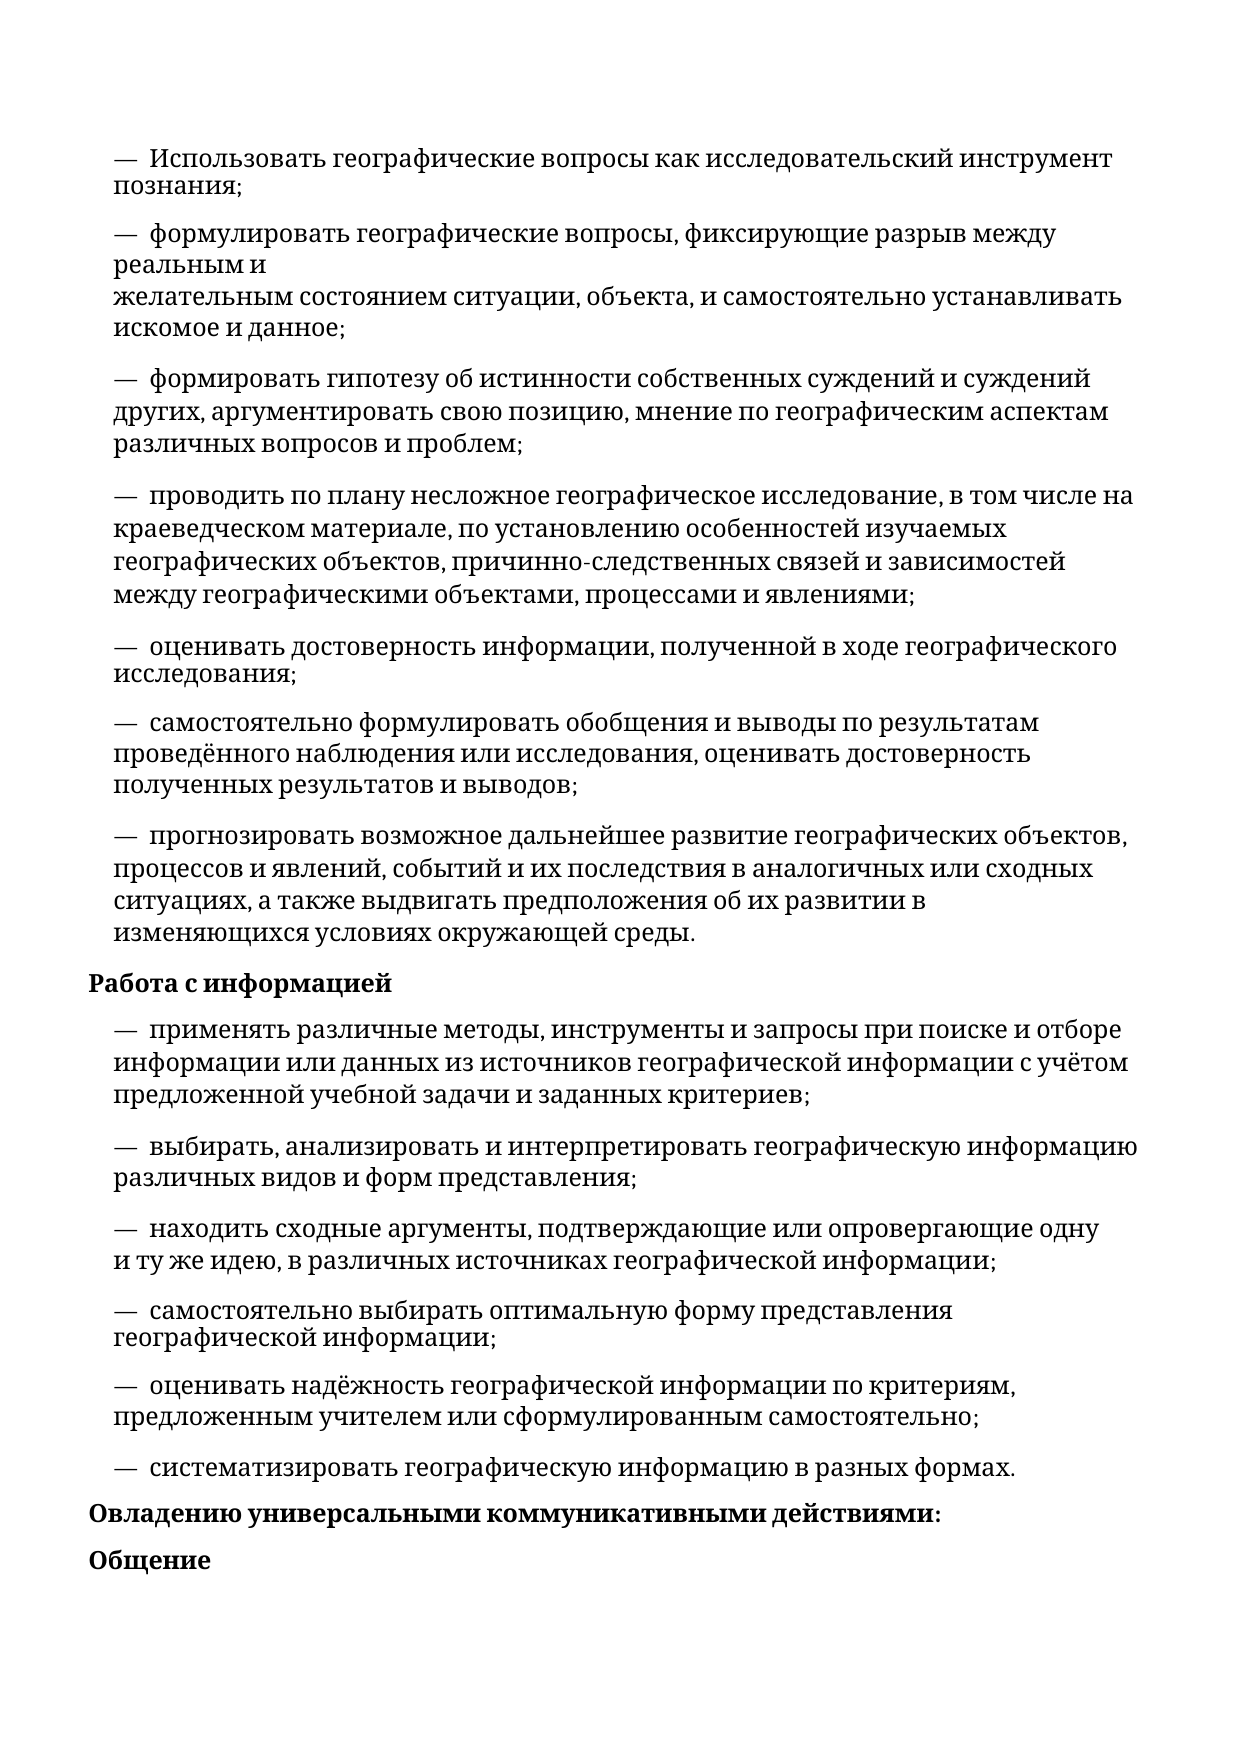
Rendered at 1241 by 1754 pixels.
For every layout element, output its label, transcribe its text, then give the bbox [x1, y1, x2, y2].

text — систематизировать географическую информацию в разных формах. [113, 1454, 1157, 1482]
text — самостоятельно формулировать обобщения и выводы по результатам проведённого наблюдения или исследования, оценивать достоверность полученных результатов и выводов; [113, 708, 1127, 800]
text — проводить по плану несложное географическое исследование, в том числе на краеведческом материале, по установлению особенностей изучаемых географических объектов, причинно-следственных связей и зависимостей между географическими объектами, процессами и явлениями; [113, 482, 1142, 610]
text — находить сходные аргументы, подтверждающие или опровергающие одну и ту же идею, в различных источниках географической информации; [113, 1215, 1112, 1275]
text — оценивать достоверность информации, полученной в ходе гео​графического исследования; [113, 634, 1157, 689]
text — применять различные методы, инструменты и запросы при поиске и отборе информации или данных из источников географической информации с учётом предложенной учебной задачи и заданных критериев; [113, 1016, 1157, 1109]
text — Использовать географические вопросы как исследовательский инструмент познания; [113, 146, 1157, 200]
text — прогнозировать возможное дальнейшее развитие географических объектов, процессов и явлений, событий и их последствия в аналогичных или сходных ситуациях, а также выдвигать предположения об их развитии в изменяющихся условиях окружающей среды. [113, 822, 1127, 948]
text Овладению универсальными коммуникативными действиями: [88, 1501, 1157, 1528]
text — формулировать географические вопросы, фиксирующие разрыв между реальным и желательным состоянием ситуации, объекта, и самостоятельно устанавливать искомое и данное; [113, 220, 1157, 343]
text — оценивать надёжность географической информации по критериям, предложенным учителем или сформулированным самостоятельно; [113, 1372, 1142, 1432]
text — самостоятельно выбирать оптимальную форму представления географической информации; [113, 1298, 1157, 1352]
text — формировать гипотезу об истинности собственных суждений и суждений других, аргументировать свою позицию, мнение по географическим аспектам различных вопросов и проблем; [113, 365, 1112, 458]
text Общение [88, 1548, 1157, 1575]
text — выбирать, анализировать и интерпретировать географическую информацию различных видов и форм представления; [113, 1133, 1157, 1193]
text Работа с информацией [88, 970, 1157, 997]
